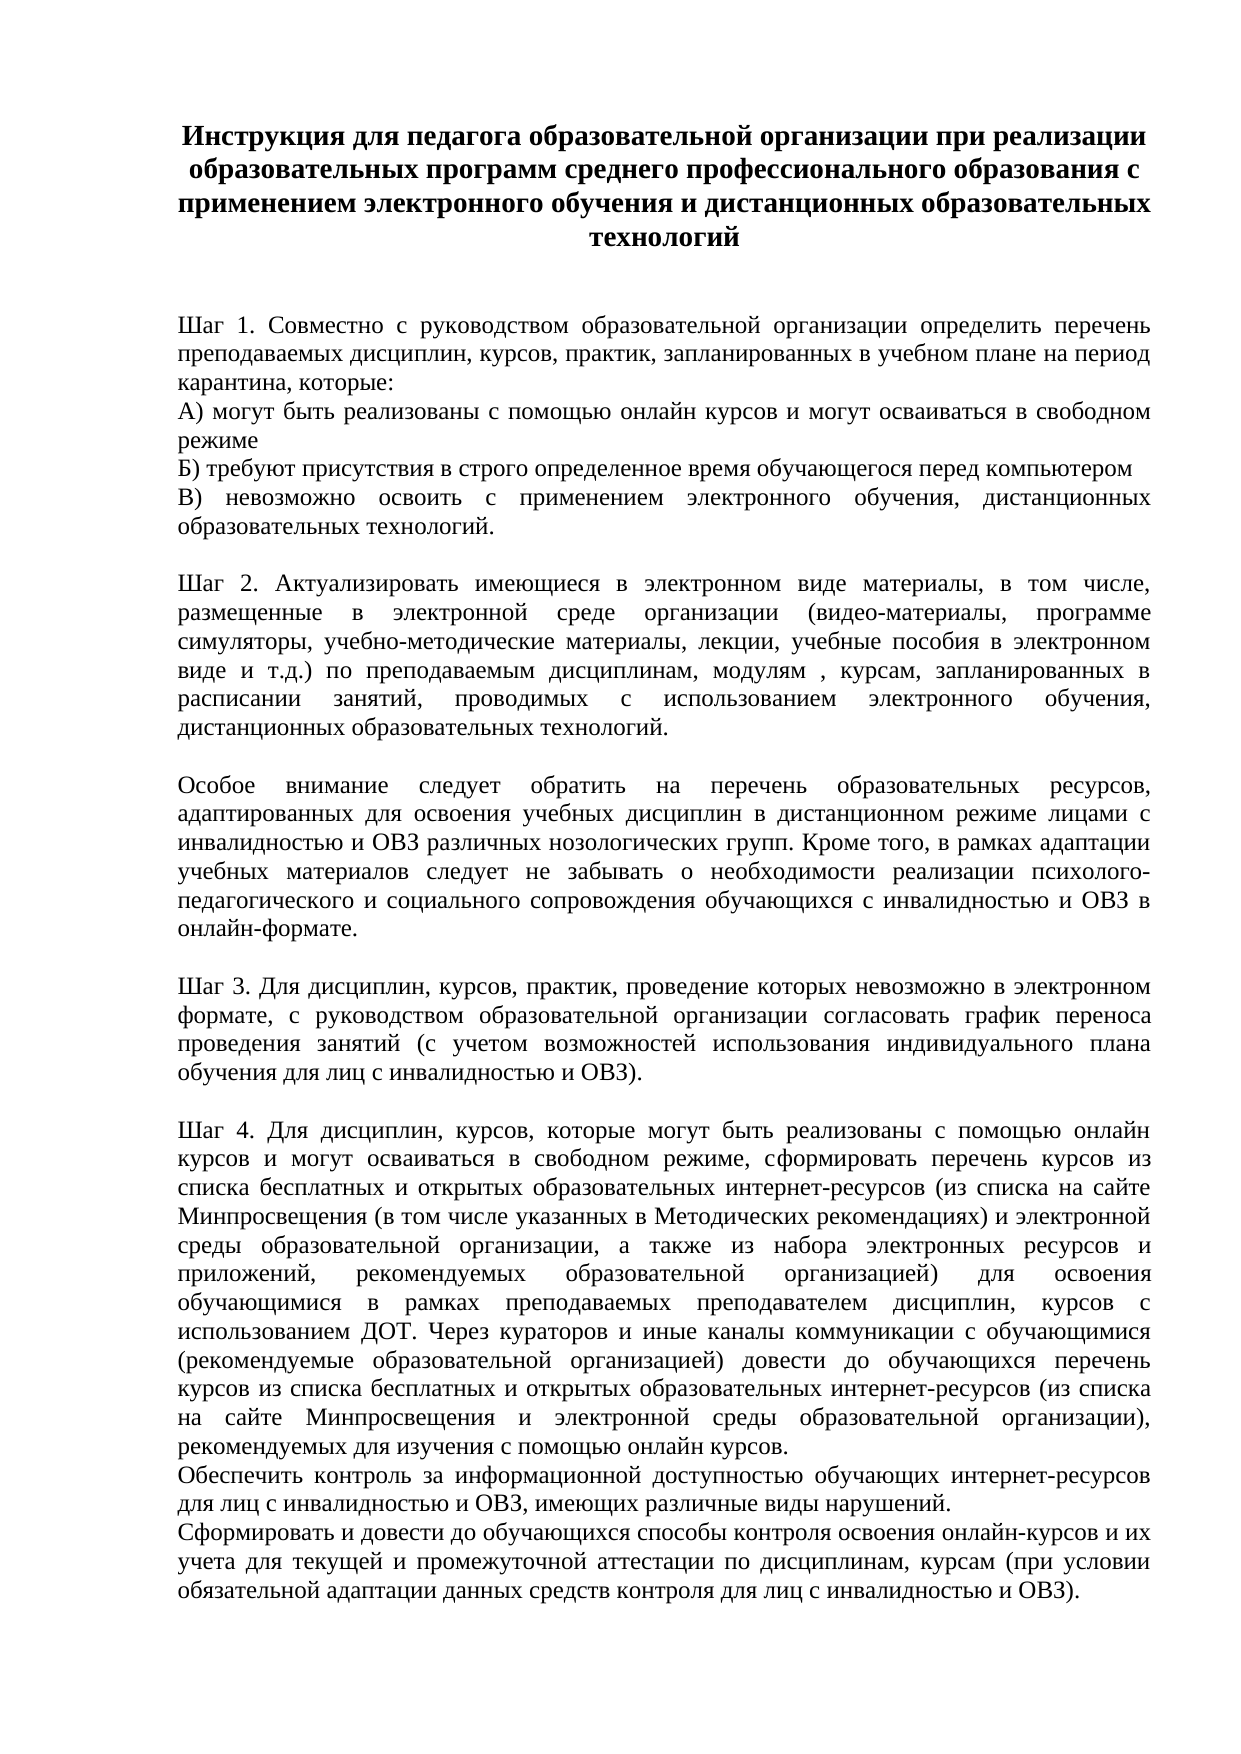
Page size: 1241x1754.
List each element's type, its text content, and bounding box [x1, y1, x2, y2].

text Инструкция для педагога образовательной организации при реализации образовательных программ среднего профессионального образования с применением электронного обучения и дистанционных образовательных технологий [177, 118, 1152, 252]
text В) невозможно освоить с применением электронного обучения, дистанционных образовательных технологий. [177, 482, 1152, 540]
text Обеспечить контроль за информационной доступностью обучающих интернет-ресурсов для лиц с инвалидностью и ОВЗ, имеющих различные виды нарушений. [177, 1460, 1152, 1517]
text Шаг 2. Актуализировать имеющиеся в электронном виде материалы, в том числе, размещенные в электронной среде организации (видео-материалы, программе симуляторы, учебно-методические материалы, лекции, учебные пособия в электронном виде и т.д.) по преподаваемым дисциплинам, модулям , курсам, запланированных в расписании занятий, проводимых с использованием электронного обучения, дистанционных образовательных технологий. [177, 568, 1152, 741]
text Шаг 4. Для дисциплин, курсов, которые могут быть реализованы с помощью онлайн курсов и могут осваиваться в свободном режиме, сформировать перечень курсов из списка бесплатных и открытых образовательных интернет-ресурсов (из списка на сайте Минпросвещения (в том числе указанных в Методических рекомендациях) и электронной среды образовательной организации, а также из набора электронных ресурсов и приложений, рекомендуемых образовательной организацией) для освоения обучающимися в рамках преподаваемых преподавателем дисциплин, курсов с использованием ДОТ. Через кураторов и иные каналы коммуникации с обучающимися (рекомендуемые образовательной организацией) довести до обучающихся перечень курсов из списка бесплатных и открытых образовательных интернет-ресурсов (из списка на сайте Минпросвещения и электронной среды образовательной организации), рекомендуемых для изучения с помощью онлайн курсов. [177, 1115, 1152, 1460]
text Шаг 1. Совместно с руководством образовательной организации определить перечень преподаваемых дисциплин, курсов, практик, запланированных в учебном плане на период карантина, которые: [177, 310, 1152, 396]
text Б) требуют присутствия в строго определенное время обучающегося перед компьютером [177, 453, 1152, 482]
text Сформировать и довести до обучающихся способы контроля освоения онлайн-курсов и их учета для текущей и промежуточной аттестации по дисциплинам, курсам (при условии обязательной адаптации данных средств контроля для лиц с инвалидностью и ОВЗ). [177, 1517, 1152, 1603]
text А) могут быть реализованы с помощью онлайн курсов и могут осваиваться в свободном режиме [177, 396, 1152, 453]
text Шаг 3. Для дисциплин, курсов, практик, проведение которых невозможно в электронном формате, с руководством образовательной организации согласовать график переноса проведения занятий (с учетом возможностей использования индивидуального плана обучения для лиц с инвалидностью и ОВЗ). [177, 971, 1152, 1086]
text Особое внимание следует обратить на перечень образовательных ресурсов, адаптированных для освоения учебных дисциплин в дистанционном режиме лицами с инвалидностью и ОВЗ различных нозологических групп. Кроме того, в рамках адаптации учебных материалов следует не забывать о необходимости реализации психолого-педагогического и социального сопровождения обучающихся с инвалидностью и ОВЗ в онлайн-формате. [177, 770, 1152, 942]
